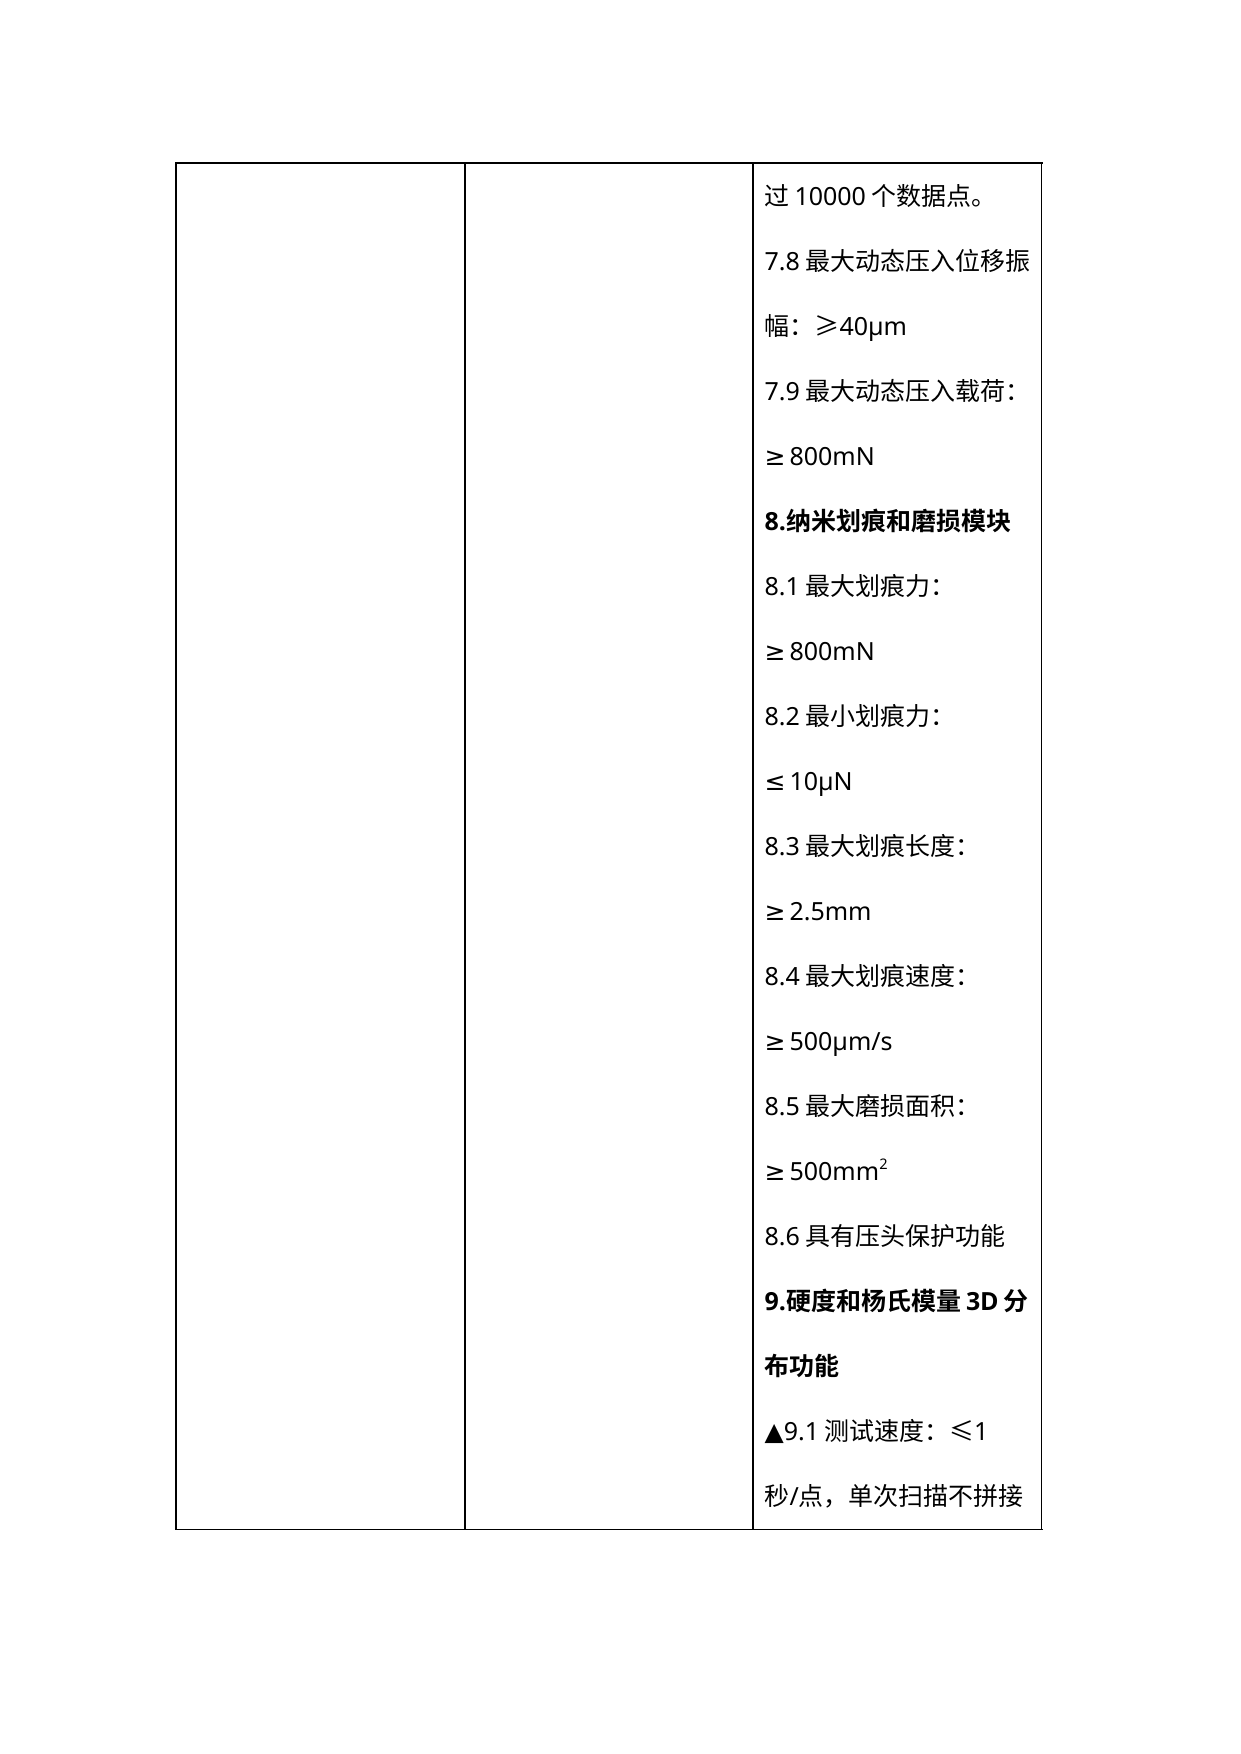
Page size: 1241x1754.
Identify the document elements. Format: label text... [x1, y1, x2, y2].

table_cell 1 [177, 164, 464, 1528]
table_cell [466, 164, 752, 1528]
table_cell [754, 164, 1041, 1528]
